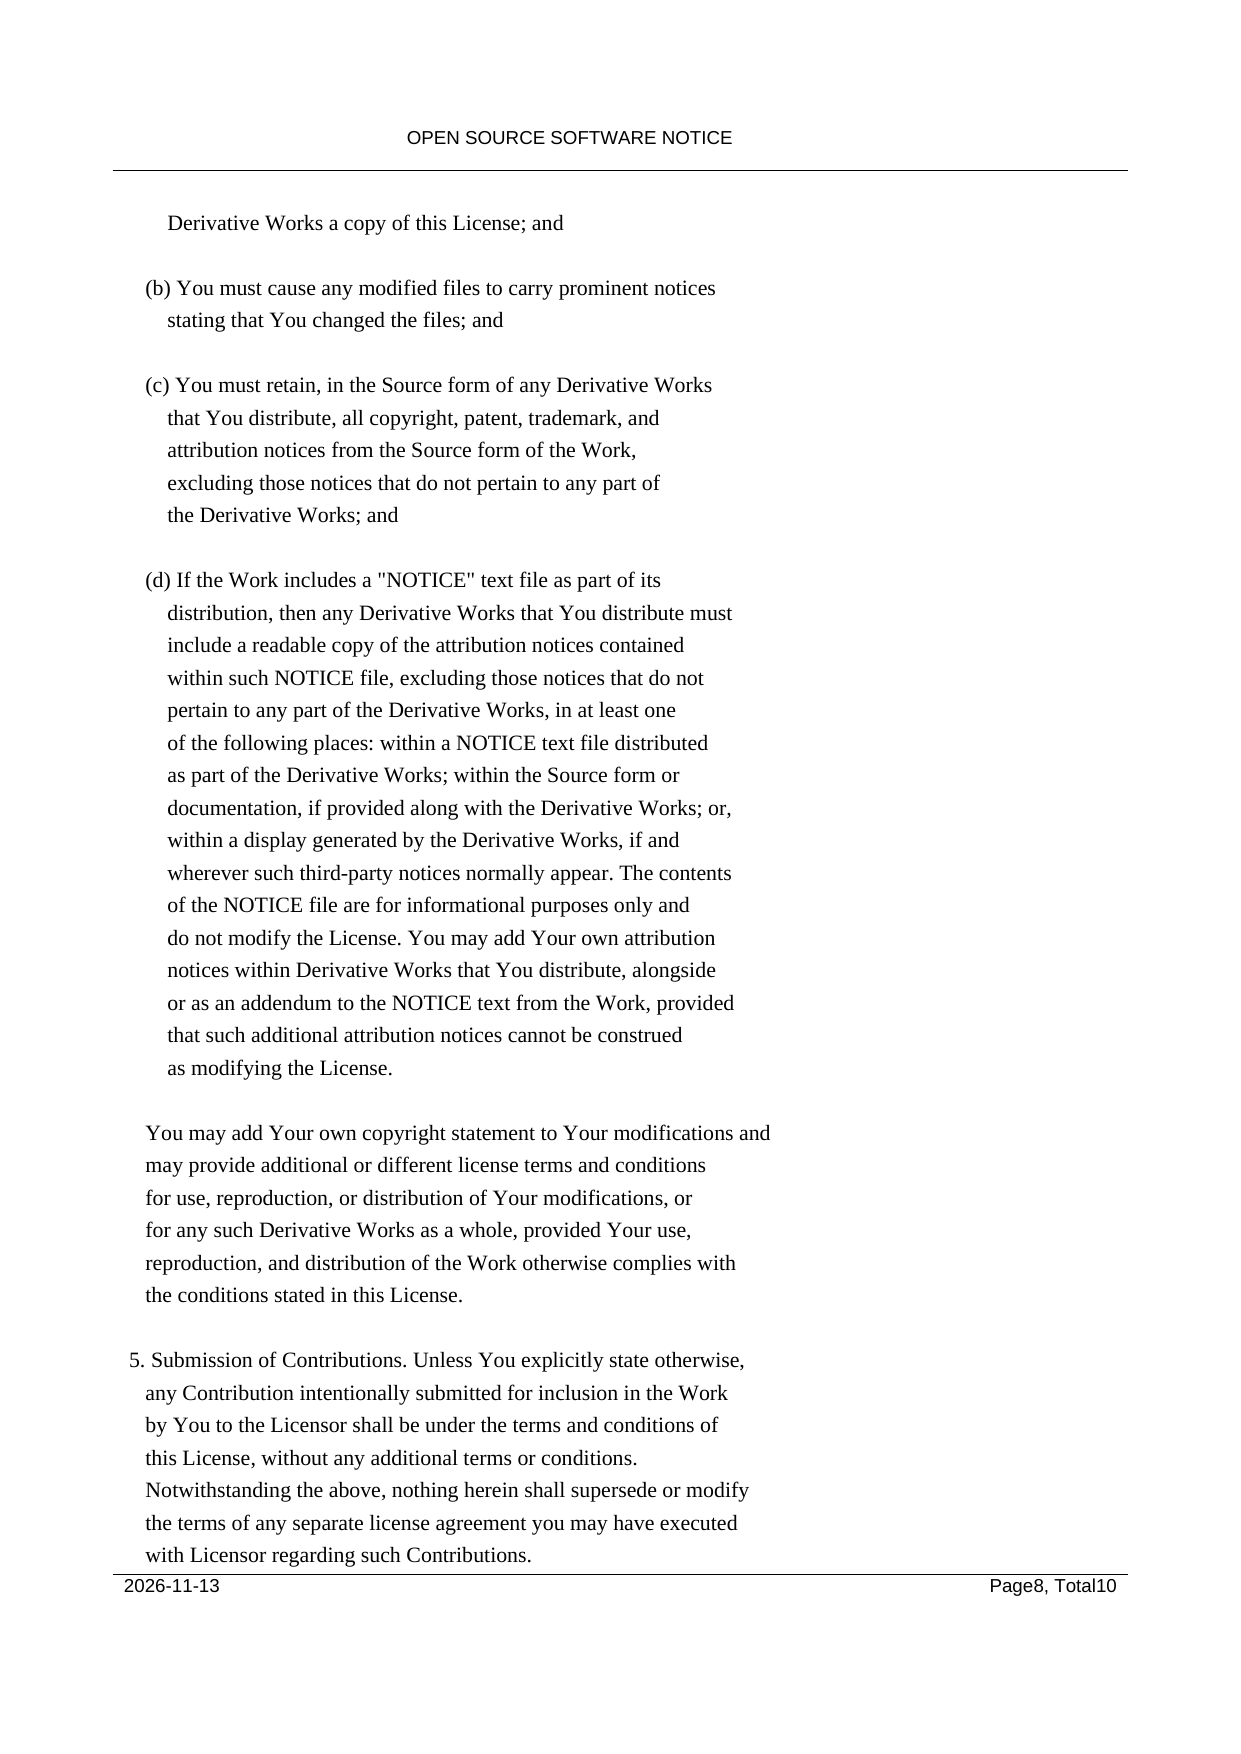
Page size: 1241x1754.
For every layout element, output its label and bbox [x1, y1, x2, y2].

text [112, 206, 1128, 1571]
